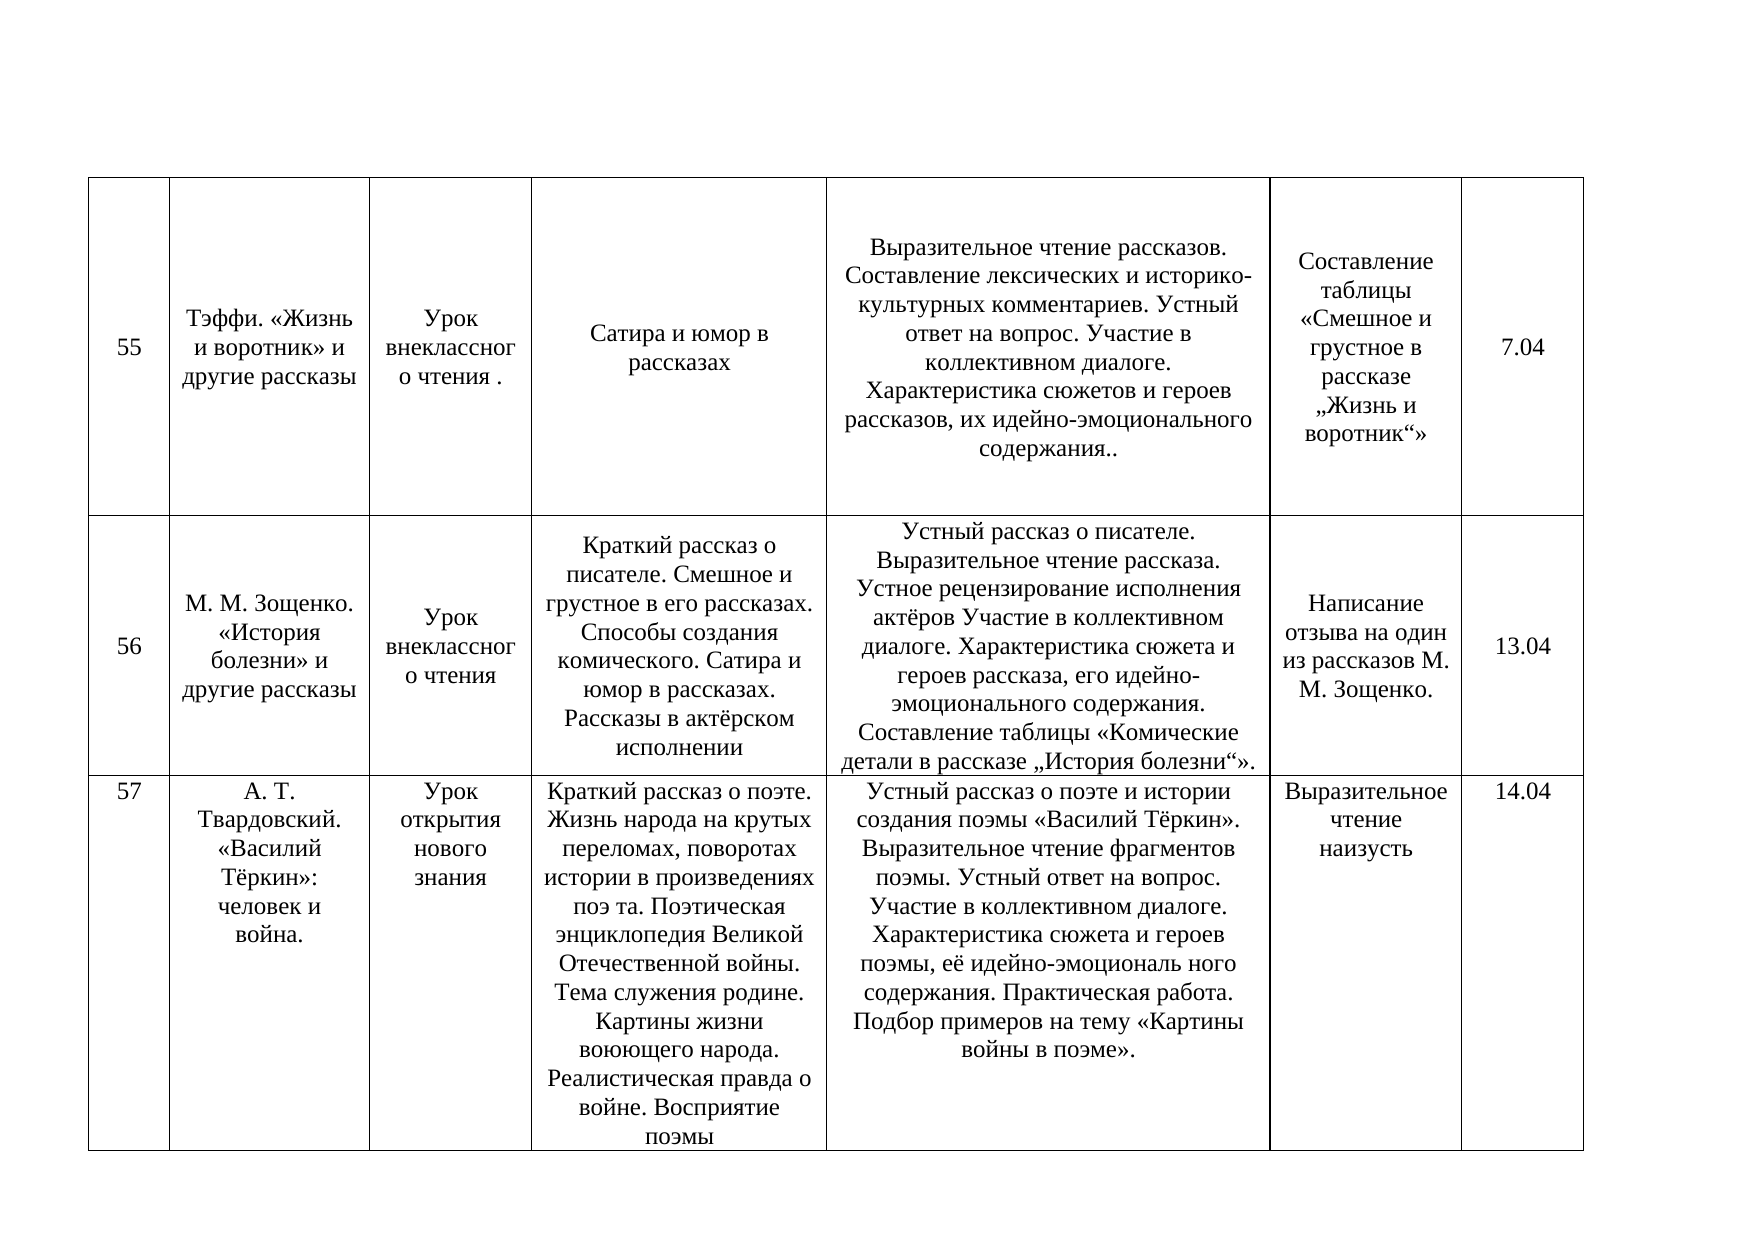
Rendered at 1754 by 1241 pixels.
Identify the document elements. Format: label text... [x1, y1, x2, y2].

table_cell Сатира и юмор в рассказах [532, 178, 826, 515]
table_cell Составление таблицы «Смешное и грустное в рассказе „Жизнь и воротник“» [1271, 178, 1461, 515]
table_cell 7.04 [1462, 178, 1583, 515]
table_cell 56 [89, 516, 169, 775]
table_cell 14.04 [1462, 776, 1583, 1149]
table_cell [370, 776, 531, 1149]
table_cell Тэффи. «Жизнь и воротник» и другие рассказы [170, 178, 369, 515]
table_cell 55 [89, 178, 169, 515]
table_cell М. М. Зощенко. «История болезни» и другие рассказы [170, 516, 369, 775]
table_cell Выразительное чтение рассказов. Составление лексических и историко-культурных комментариев. Устный ответ на вопрос. Участие в коллективном диалоге. Характеристика сюжетов и героев рассказов, их идейно-эмоционального содержания.. [827, 178, 1269, 515]
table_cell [827, 776, 1269, 1149]
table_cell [1271, 776, 1461, 1149]
table_cell 57 [89, 776, 169, 1149]
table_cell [532, 776, 826, 1149]
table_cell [170, 776, 369, 1149]
table_cell 13.04 [1462, 516, 1583, 775]
table_cell Урок внеклассного чтения [370, 516, 531, 775]
table_cell Написание отзыва на один из рассказов М. М. Зощенко. [1271, 516, 1461, 775]
table_cell Урок внеклассного чтения . [370, 178, 531, 515]
table_cell Краткий рассказ о писателе. Смешное и грустное в его рассказах. Способы создания комического. Сатира и юмор в рассказах. Рассказы в актёрском исполнении [532, 516, 826, 775]
table_cell Устный рассказ о писателе. Выразительное чтение рассказа. Устное рецензирование исполнения актёров Участие в коллективном диалоге. Характеристика сюжета и героев рассказа, его идейно-эмоционального содержания. Составление таблицы «Комические детали в рассказе „История болезни“». [827, 516, 1269, 775]
